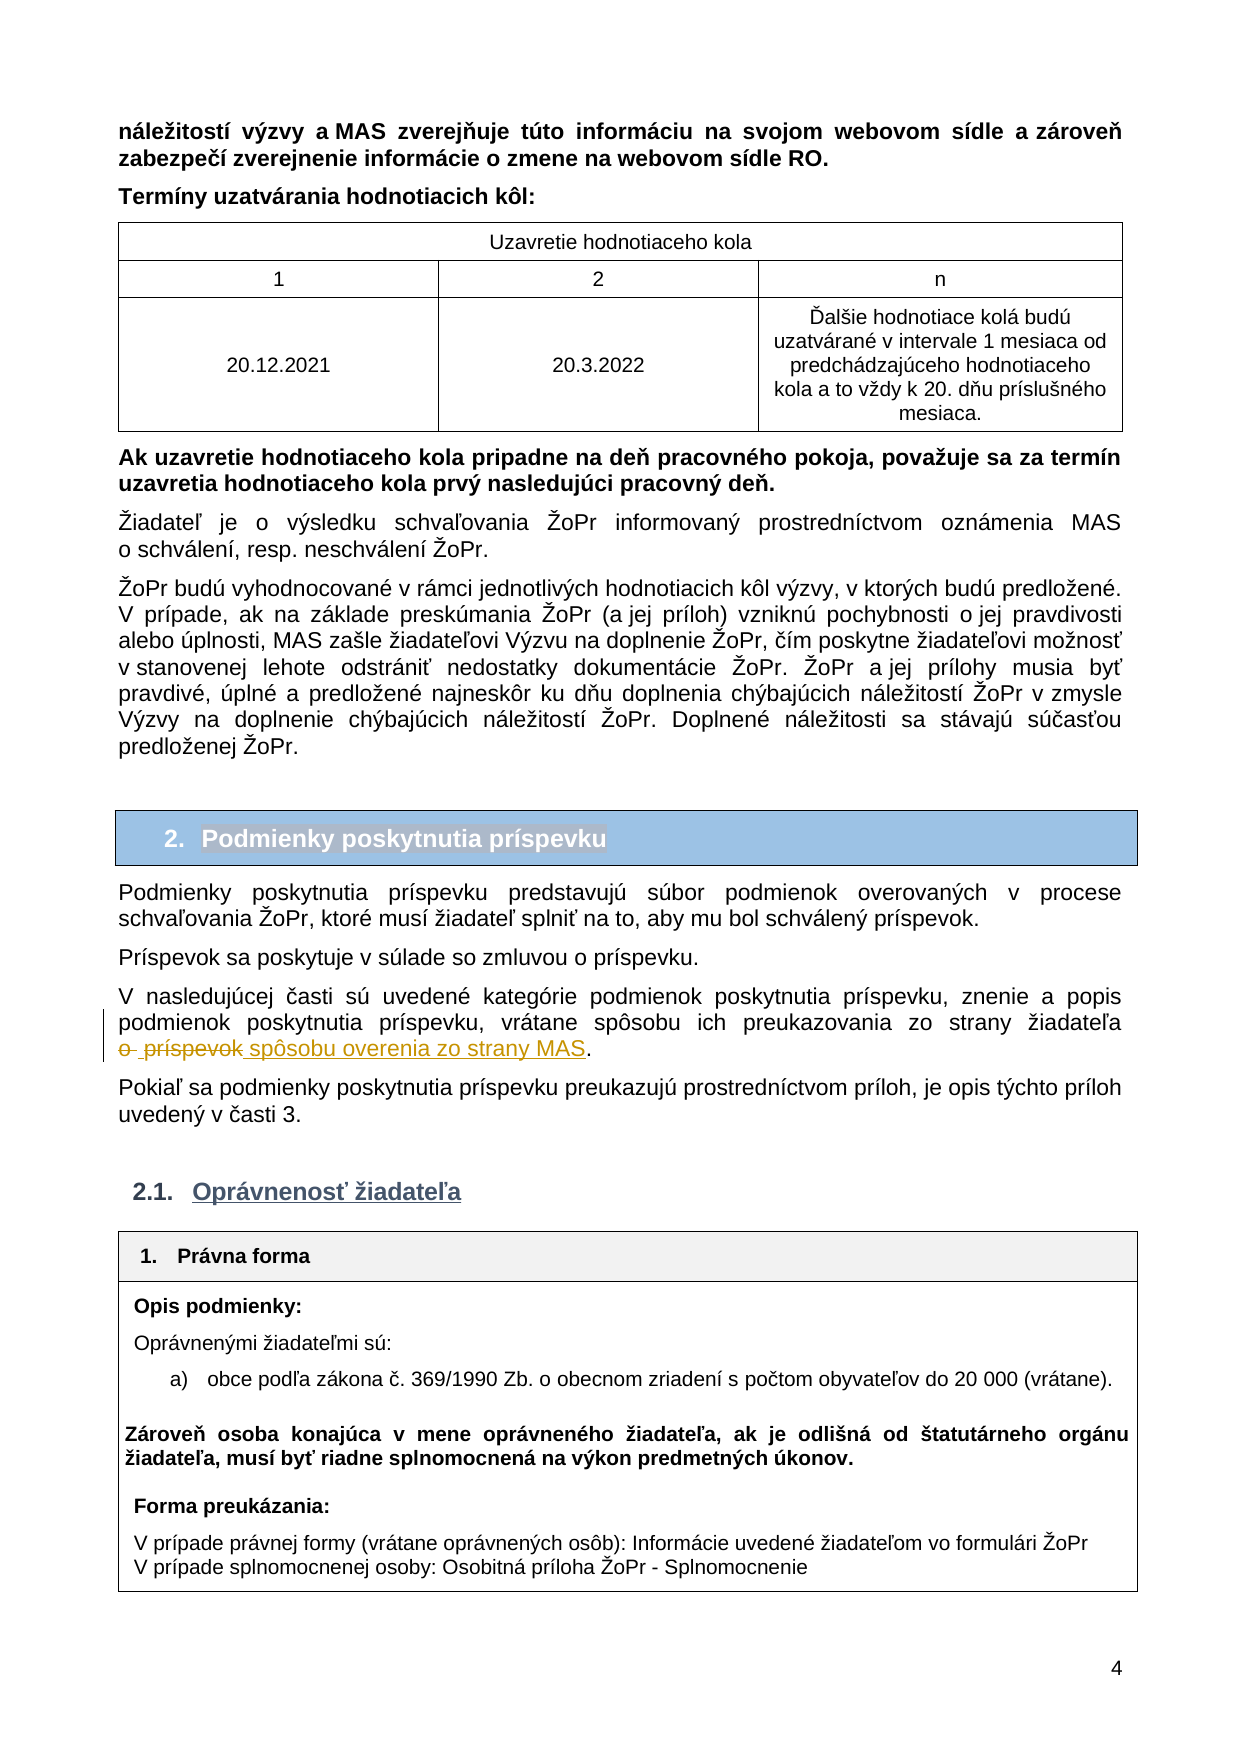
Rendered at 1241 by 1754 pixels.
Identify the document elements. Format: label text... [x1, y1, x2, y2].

text Termíny uzatvárania hodnotiacich kôl: [118, 183, 1122, 210]
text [118, 118, 1122, 171]
text Žiadateľ je o výsledku schvaľovania ŽoPr informovaný prostredníctvom oznámenia MAS o schválení, resp. neschválení ŽoPr. [118, 509, 1122, 562]
text Podmienky poskytnutia príspevku predstavujú súbor podmienok overovaných v procese schvaľovania ŽoPr, ktoré musí žiadateľ splniť na to, aby mu bol schválený príspevok. [118, 879, 1122, 931]
text Pokiaľ sa podmienky poskytnutia príspevku preukazujú prostredníctvom príloh, je opis týchto príloh uvedený v časti 3. [118, 1074, 1122, 1127]
table_cell 20.3.2022 [439, 298, 758, 431]
text V nasledujúcej časti sú uvedené kategórie podmienok poskytnutia príspevku, znenie a popis podmienok poskytnutia príspevku, vrátane spôsobu ich preukazovania zo strany žiadateľa. [118, 983, 1122, 1062]
table_cell 1 [119, 261, 438, 297]
table_cell Ďalšie hodnotiace kolá budú uzatvárané v intervale 1 mesiaca od predchádzajúceho hodnotiaceho kola a to vždy k 20. dňu príslušného mesiaca. [759, 298, 1122, 431]
subtitle Oprávnenosť žiadateľa [132, 1177, 1122, 1206]
table_cell n [759, 261, 1122, 297]
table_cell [119, 1282, 1137, 1591]
table_header Podmienky poskytnutia príspevku [116, 811, 1137, 865]
table_header Uzavretie hodnotiaceho kola [119, 223, 1122, 260]
text ŽoPr budú vyhodnocované v rámci jednotlivých hodnotiacich kôl výzvy, v ktorých budú predložené. V prípade, ak na základe preskúmania ŽoPr (a jej príloh) vzniknú pochybnosti o jej pravdivosti alebo úplnosti, MAS zašle žiadateľovi Výzvu na doplnenie ŽoPr, čím poskytne žiadateľovi možnosť v stanovenej lehote odstrániť nedostatky dokumentácie ŽoPr. ŽoPr a jej prílohy musia byť pravdivé, úplné a predložené najneskôr ku dňu doplnenia chýbajúcich náležitostí ŽoPr v zmysle Výzvy na doplnenie chýbajúcich náležitostí ŽoPr. Doplnené náležitosti sa stávajú súčasťou predloženej ŽoPr. [118, 574, 1122, 759]
table_header Právna forma [119, 1232, 1137, 1281]
text Ak uzavretie hodnotiaceho kola pripadne na deň pracovného pokoja, považuje sa za termín uzavretia hodnotiaceho kola prvý nasledujúci pracovný deň. [118, 444, 1122, 497]
table_cell 2 [439, 261, 758, 297]
text Príspevok sa poskytuje v súlade so zmluvou o príspevku. [118, 944, 1122, 970]
table_cell 20.12.2021 [119, 298, 438, 431]
